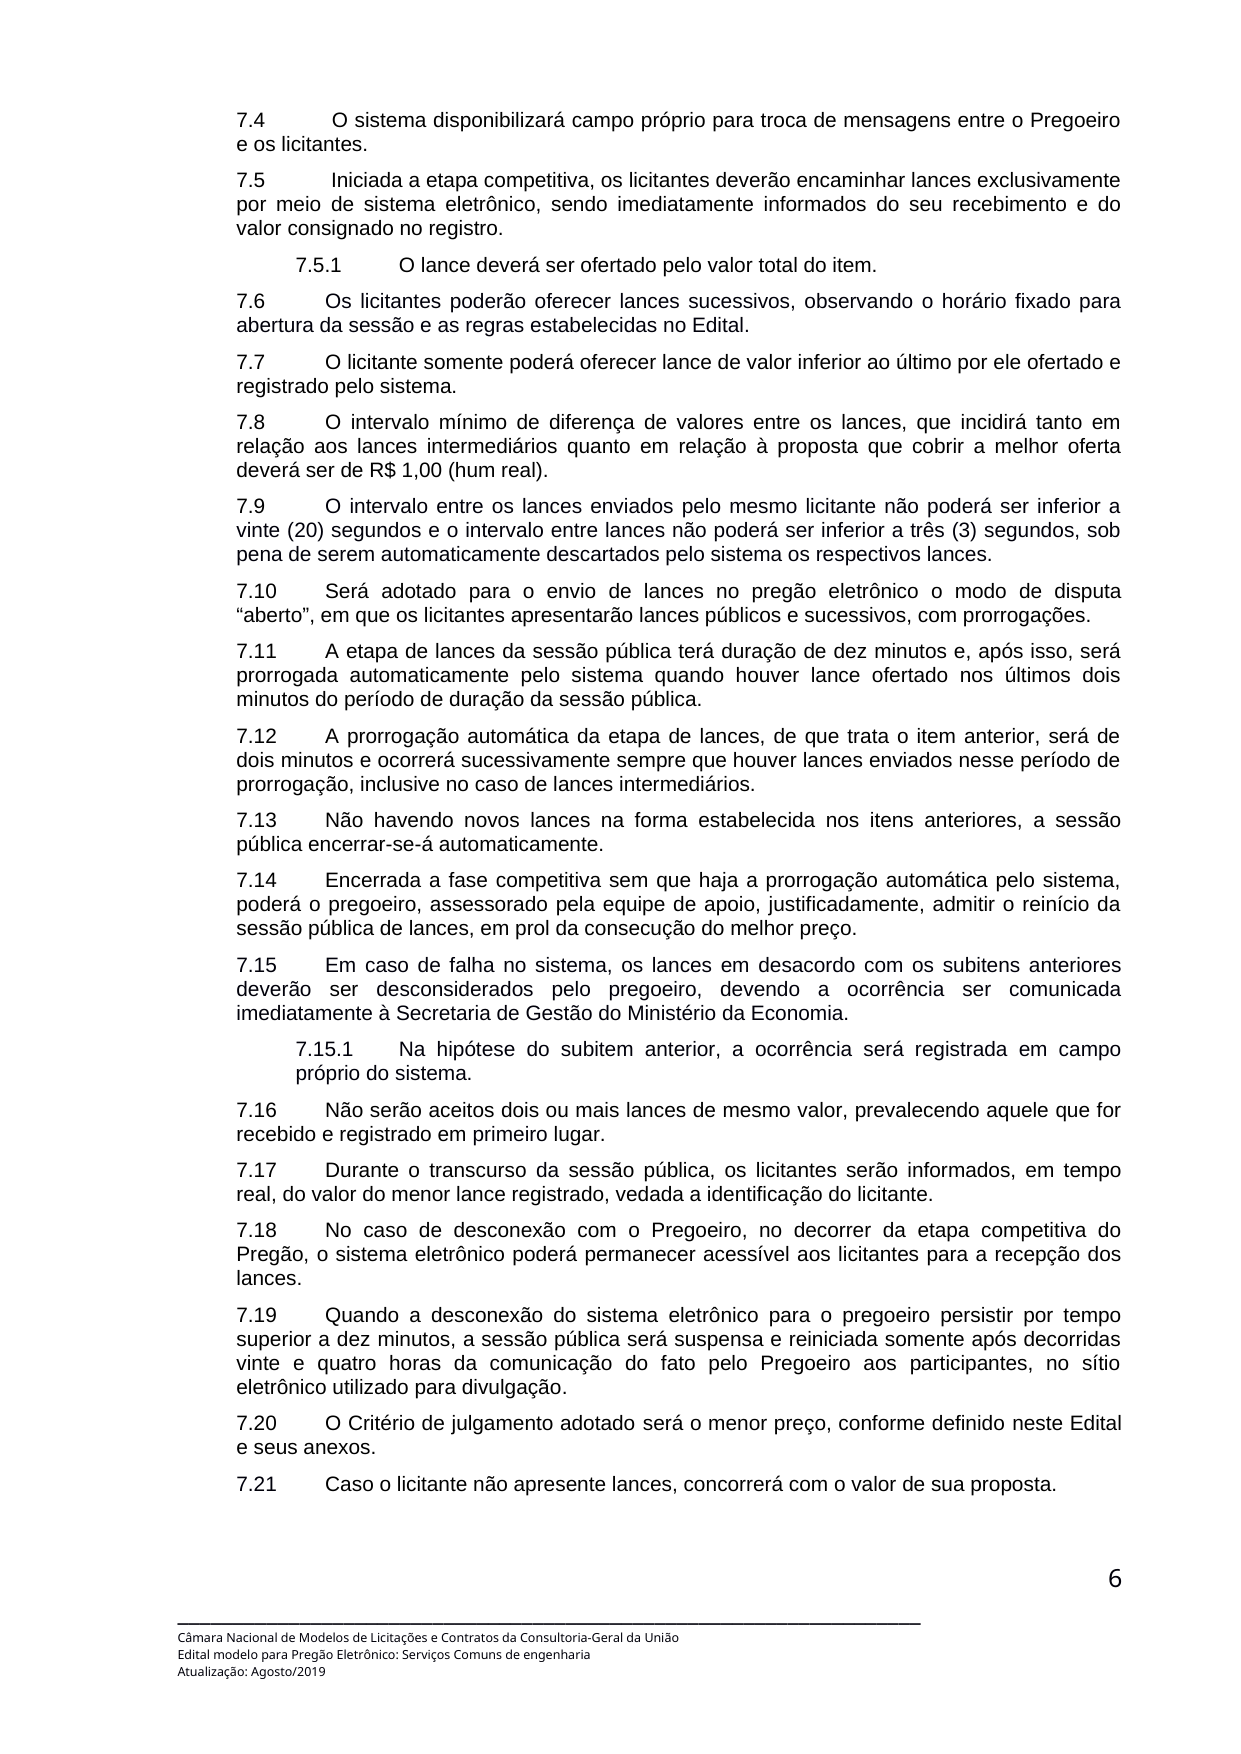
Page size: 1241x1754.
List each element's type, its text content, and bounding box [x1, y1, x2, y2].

list O Critério de julgamento adotado será o menor preço, conforme definido neste Edital e seus anexos. [236, 1411, 1122, 1459]
list O lance deverá ser ofertado pelo valor total do item. [295, 253, 1122, 277]
list No caso de desconexão com o Pregoeiro, no decorrer da etapa competitiva do Pregão, o sistema eletrônico poderá permanecer acessível aos licitantes para a recepção dos lances. [236, 1218, 1122, 1290]
list O intervalo entre os lances enviados pelo mesmo licitante não poderá ser inferior a vinte (20) segundos e o intervalo entre lances não poderá ser inferior a três (3) segundos, sob pena de serem automaticamente descartados pelo sistema os respectivos lances. [236, 494, 1122, 566]
list O sistema disponibilizará campo próprio para troca de mensagens entre o Pregoeiro e os licitantes. [236, 108, 1122, 156]
list Iniciada a etapa competitiva, os licitantes deverão encaminhar lances exclusivamente por meio de sistema eletrônico, sendo imediatamente informados do seu recebimento e do valor consignado no registro. [236, 168, 1122, 240]
list Não havendo novos lances na forma estabelecida nos itens anteriores, a sessão pública encerrar-se-á automaticamente. [236, 808, 1122, 856]
list Encerrada a fase competitiva sem que haja a prorrogação automática pelo sistema, poderá o pregoeiro, assessorado pela equipe de apoio, justificadamente, admitir o reinício da sessão pública de lances, em prol da consecução do melhor preço. [236, 868, 1122, 940]
list Durante o transcurso da sessão pública, os licitantes serão informados, em tempo real, do valor do menor lance registrado, vedada a identificação do licitante. [236, 1158, 1122, 1206]
list Em caso de falha no sistema, os lances em desacordo com os subitens anteriores deverão ser desconsiderados pelo pregoeiro, devendo a ocorrência ser comunicada imediatamente à Secretaria de Gestão do Ministério da Economia. [236, 953, 1122, 1024]
list A prorrogação automática da etapa de lances, de que trata o item anterior, será de dois minutos e ocorrerá sucessivamente sempre que houver lances enviados nesse período de prorrogação, inclusive no caso de lances intermediários. [236, 723, 1122, 795]
list O intervalo mínimo de diferença de valores entre os lances, que incidirá tanto em relação aos lances intermediários quanto em relação à proposta que cobrir a melhor oferta deverá ser de R$ 1,00 (hum real). [236, 410, 1122, 482]
list Não serão aceitos dois ou mais lances de mesmo valor, prevalecendo aquele que for recebido e registrado em primeiro lugar. [236, 1097, 1122, 1145]
list Os licitantes poderão oferecer lances sucessivos, observando o horário fixado para abertura da sessão e as regras estabelecidas no Edital. [236, 289, 1122, 337]
list O licitante somente poderá oferecer lance de valor inferior ao último por ele ofertado e registrado pelo sistema. [236, 349, 1122, 397]
list A etapa de lances da sessão pública terá duração de dez minutos e, após isso, será prorrogada automaticamente pelo sistema quando houver lance ofertado nos últimos dois minutos do período de duração da sessão pública. [236, 639, 1122, 711]
list Na hipótese do subitem anterior, a ocorrência será registrada em campo próprio do sistema. [295, 1037, 1122, 1085]
list Será adotado para o envio de lances no pregão eletrônico o modo de disputa “aberto”, em que os licitantes apresentarão lances públicos e sucessivos, com prorrogações. [236, 579, 1122, 627]
list Quando a desconexão do sistema eletrônico para o pregoeiro persistir por tempo superior a dez minutos, a sessão pública será suspensa e reiniciada somente após decorridas vinte e quatro horas da comunicação do fato pelo Pregoeiro aos participantes, no sítio eletrônico utilizado para divulgação. [236, 1303, 1122, 1398]
list Caso o licitante não apresente lances, concorrerá com o valor de sua proposta. [236, 1471, 1122, 1495]
